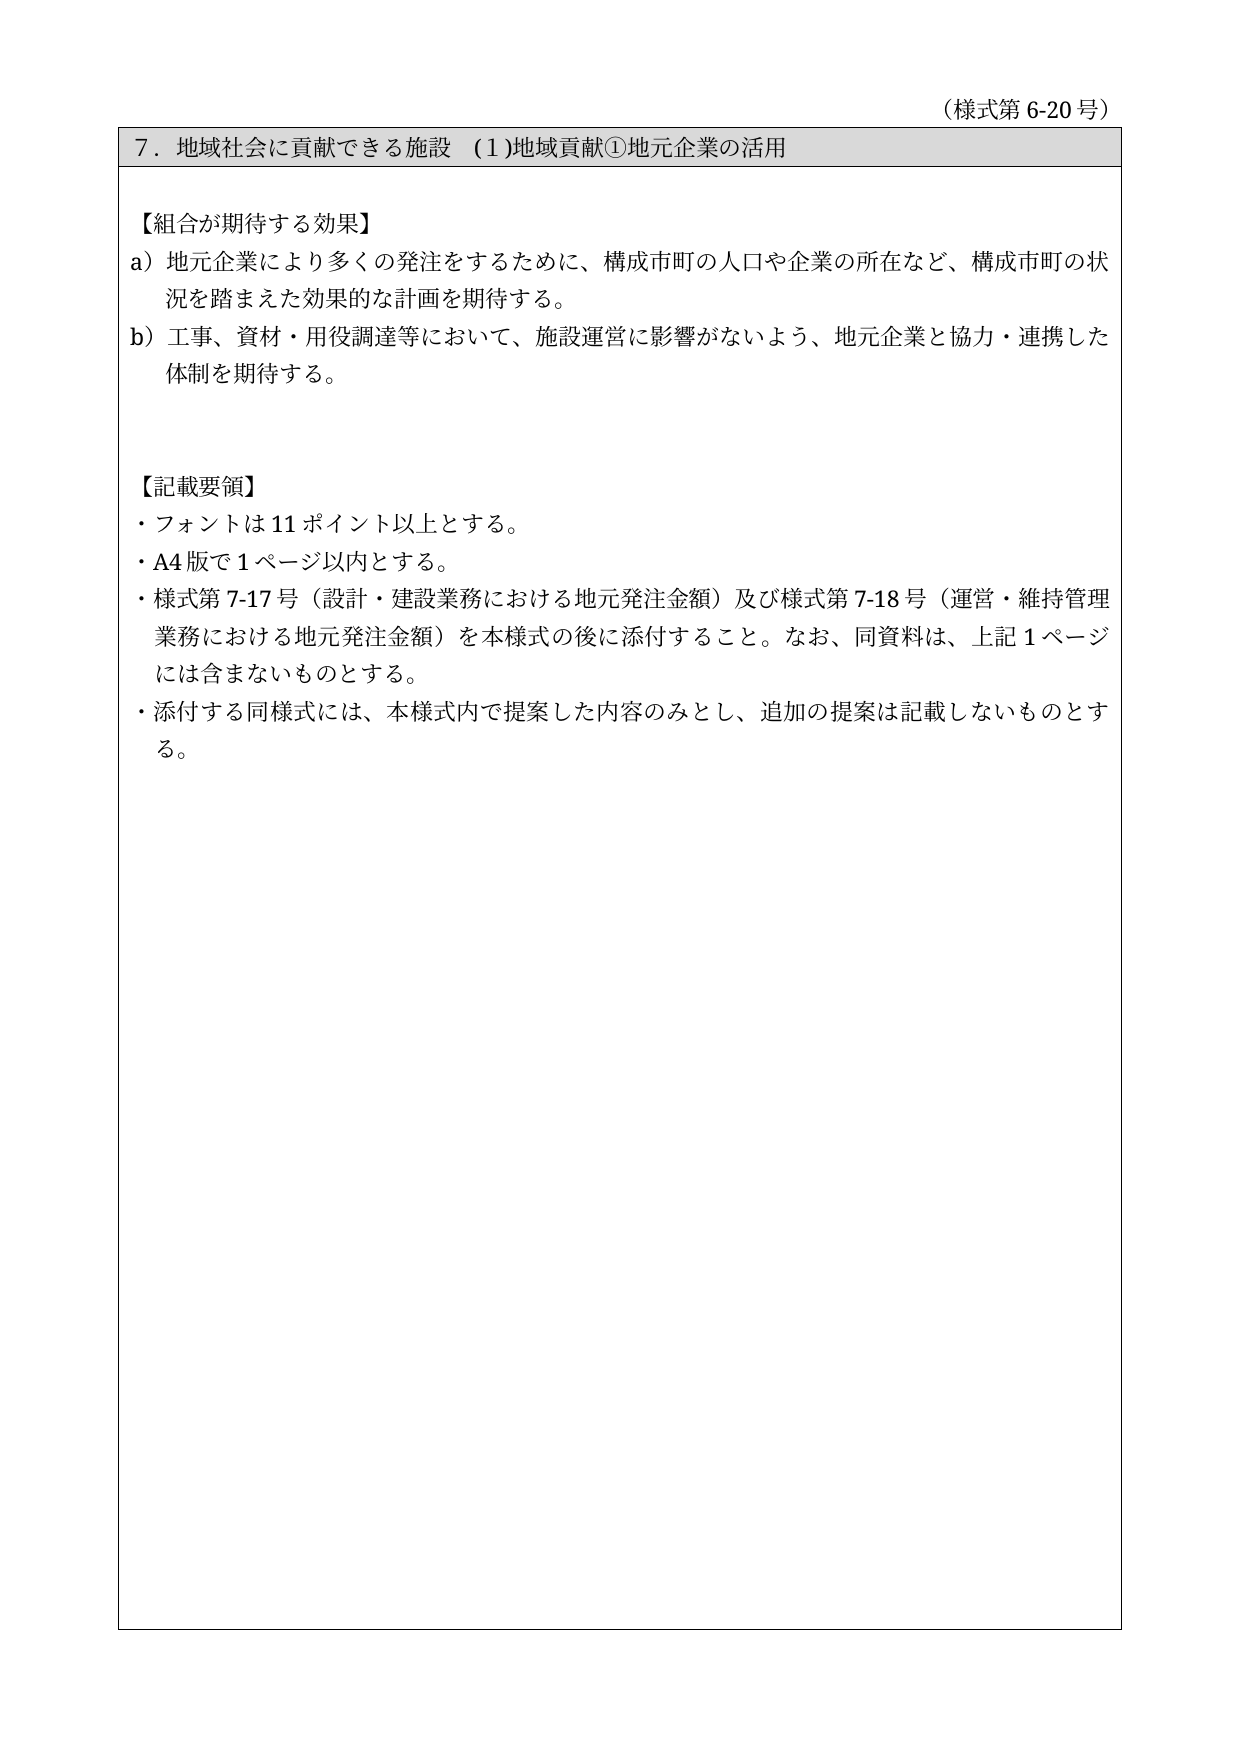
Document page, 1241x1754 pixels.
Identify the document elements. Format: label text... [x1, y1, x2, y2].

table_header ７．地域社会に貢献できる施設 (１)地域貢献①地元企業の活用 [119, 128, 1121, 166]
text （様式第6-20号） [118, 89, 1122, 127]
table_cell 【組合が期待する効果】 a）地元企業により多くの発注をするために、構成市町の人口や企業の所在など、構成市町の状況を踏まえた効果的な計画を期待する。 b）工事、資材・用役調達等において、施設運営に影響がないよう、地元企業と協力・連携した体制を期待する。 【記載要領】 ・フォントは11ポイント以上とする。 ・A4版で1ページ以内とする。 ・様式第7-17号（設計・建設業務における地元発注金額）及び様式第7-18号（運営・維持管理業務における地元発注金額）を本様式の後に添付すること。なお、同資料は、上記1ページには含まないものとする。 ・添付する同様式には、本様式内で提案した内容のみとし、追加の提案は記載しないものとする。 [119, 167, 1121, 1629]
